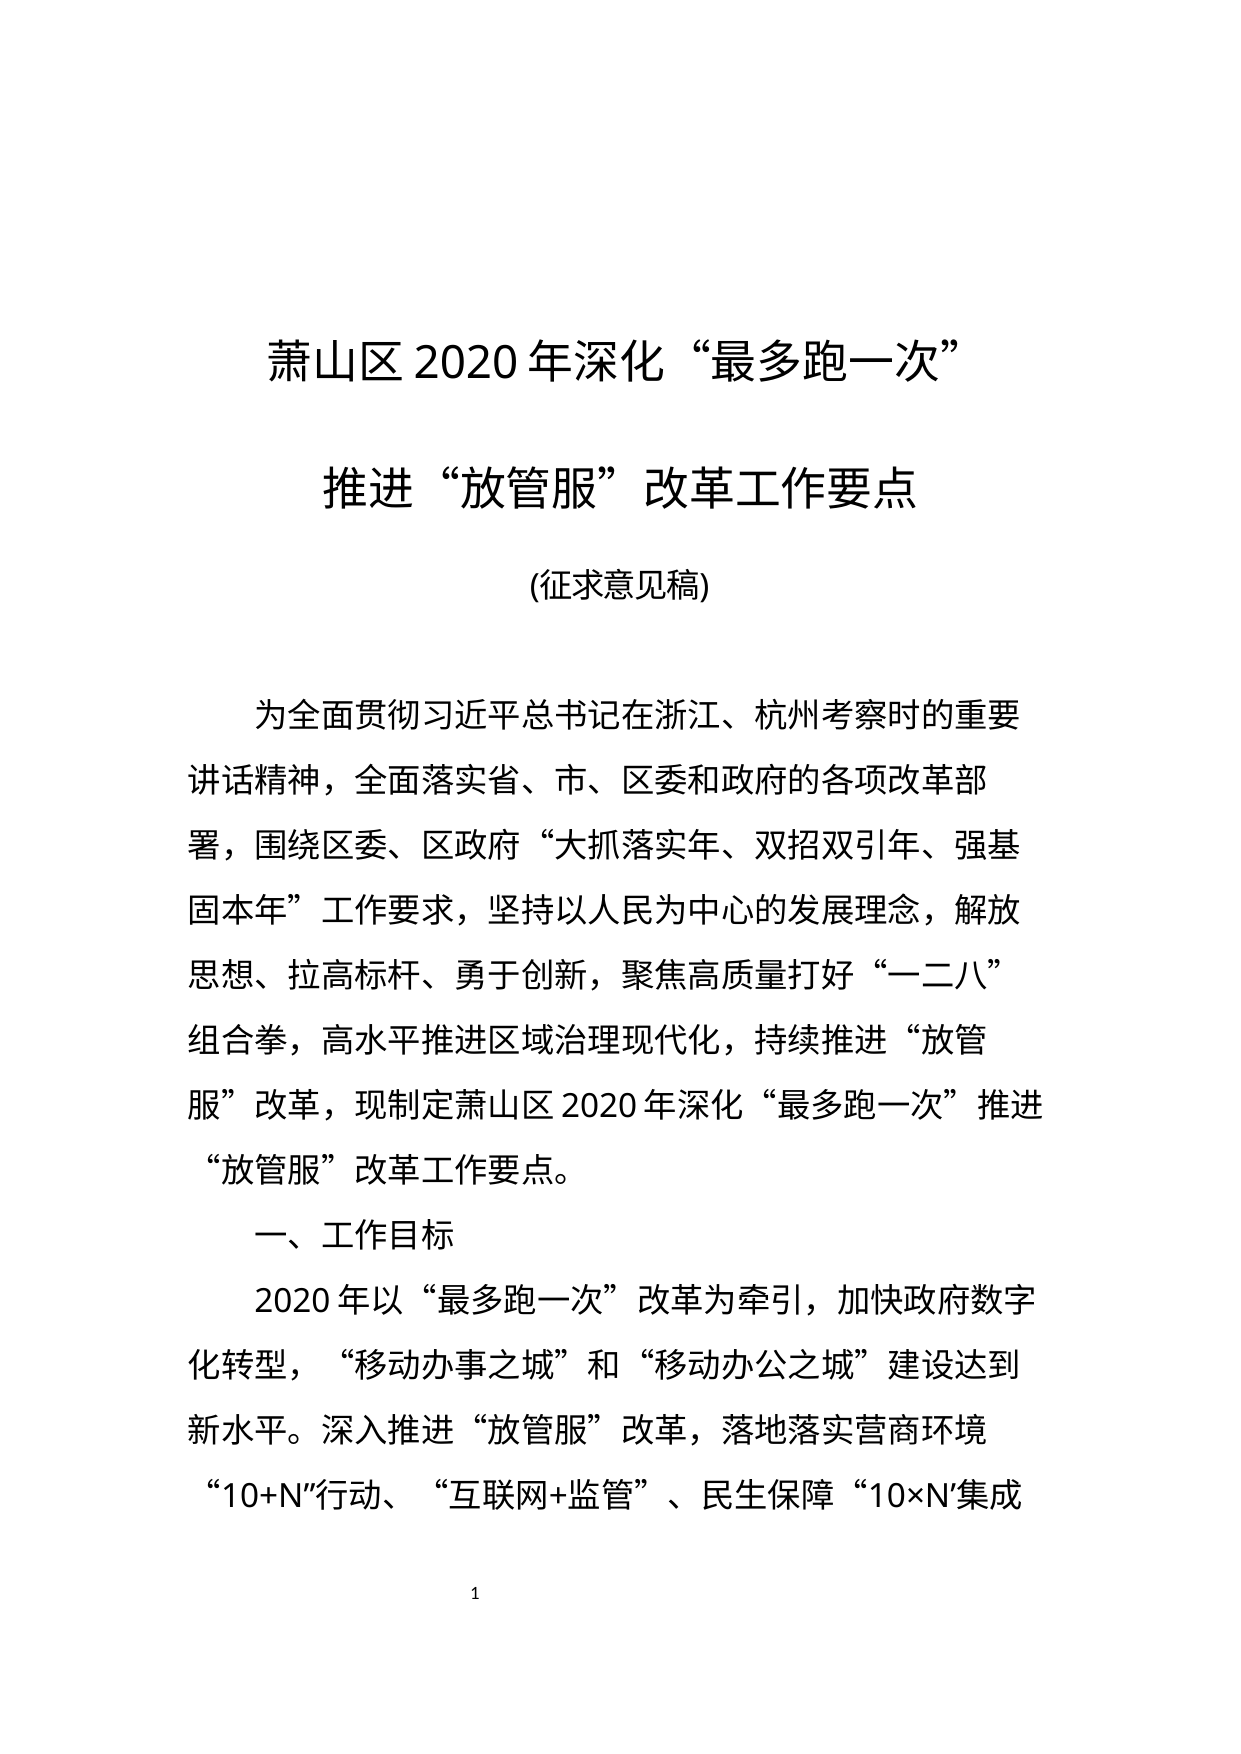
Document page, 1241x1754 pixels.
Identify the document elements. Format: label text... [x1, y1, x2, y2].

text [187, 1265, 1053, 1525]
text 推进“放管服”改革工作要点 [187, 436, 1053, 534]
text 一、工作目标 [187, 1200, 1053, 1265]
text 萧山区2020年深化“最多跑一次” [187, 309, 1053, 407]
text (征求意见稿) [187, 550, 1053, 615]
text 为全面贯彻习近平总书记在浙江、杭州考察时的重要讲话精神，全面落实省、市、区委和政府的各项改革部署，围绕区委、区政府“大抓落实年、双招双引年、强基固本年”工作要求，坚持以人民为中心的发展理念，解放思想、拉高标杆、勇于创新，聚焦高质量打好“一二八”组合拳，高水平推进区域治理现代化，持续推进“放管服”改革，现制定萧山区2020年深化“最多跑一次”推进“放管服”改革工作要点。 [187, 680, 1053, 1200]
